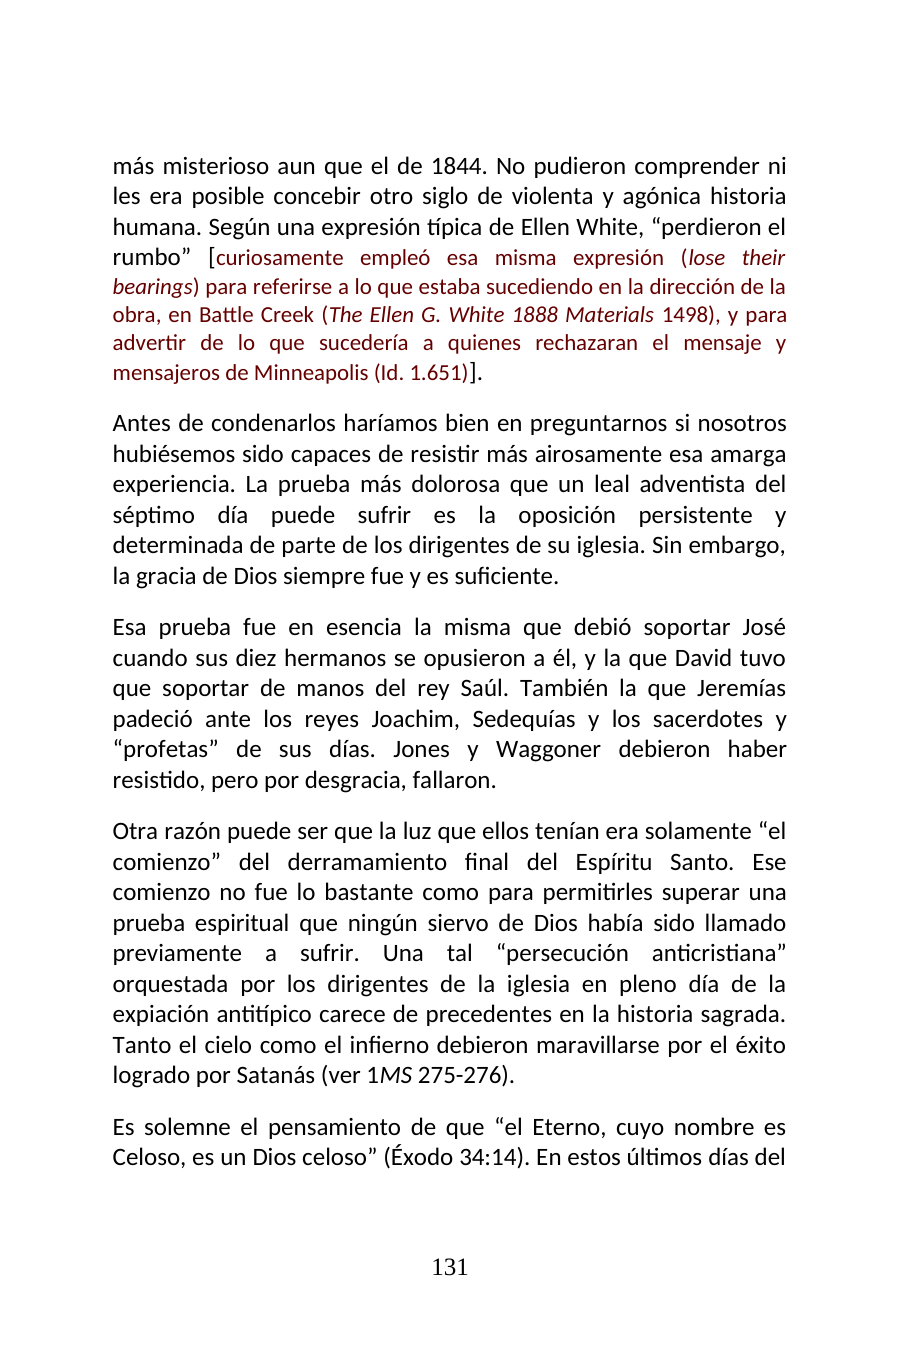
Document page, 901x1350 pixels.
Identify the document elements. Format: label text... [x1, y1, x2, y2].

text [112, 150, 788, 387]
text Esa prueba fue en esencia la misma que debió soportar José cuando sus diez hermanos se opusieron a él, y la que David tuvo que soportar de manos del rey Saúl. También la que Jeremías padeció ante los reyes Joachim, Sedequías y los sacerdotes y “profetas” de sus días. Jones y Waggoner debieron haber resistido, pero por desgracia, fallaron. [112, 611, 788, 794]
text Antes de condenarlos haríamos bien en preguntarnos si nosotros hubiésemos sido capaces de resistir más airosamente esa amarga experiencia. La prueba más dolorosa que un leal adventista del séptimo día puede sufrir es la oposición persistente y determinada de parte de los dirigentes de su iglesia. Sin embargo, la gracia de Dios siempre fue y es suficiente. [112, 407, 788, 591]
text Otra razón puede ser que la luz que ellos tenían era solamente “el comienzo” del derramamiento final del Espíritu Santo. Ese comienzo no fue lo bastante como para permitirles superar una prueba espiritual que ningún siervo de Dios había sido llamado previamente a sufrir. Una tal “persecución anticristiana” orquestada por los dirigentes de la iglesia en pleno día de la expiación antitípico carece de precedentes en la historia sagrada. Tanto el cielo como el infierno debieron maravillarse por el éxito logrado por Satanás (ver 1MS 275-276). [112, 815, 788, 1090]
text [112, 1111, 788, 1172]
